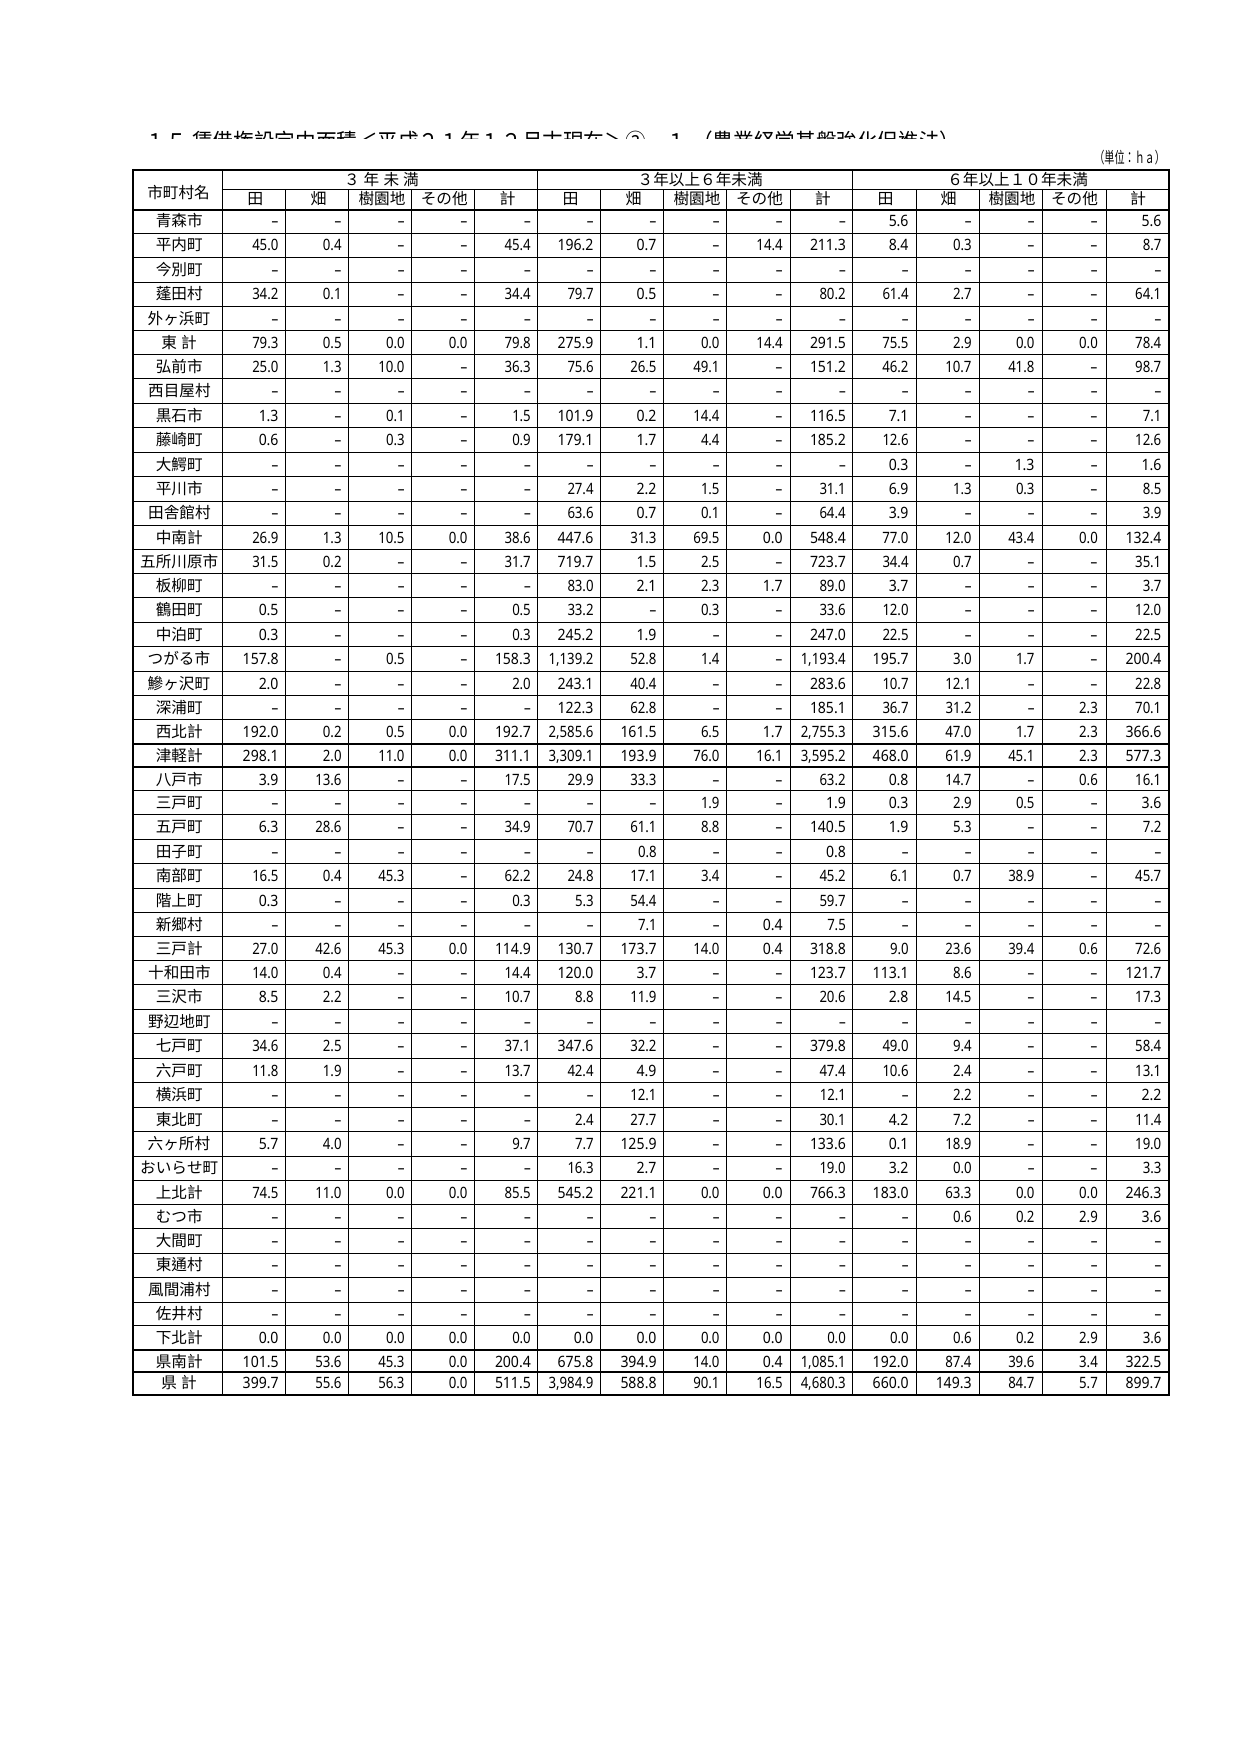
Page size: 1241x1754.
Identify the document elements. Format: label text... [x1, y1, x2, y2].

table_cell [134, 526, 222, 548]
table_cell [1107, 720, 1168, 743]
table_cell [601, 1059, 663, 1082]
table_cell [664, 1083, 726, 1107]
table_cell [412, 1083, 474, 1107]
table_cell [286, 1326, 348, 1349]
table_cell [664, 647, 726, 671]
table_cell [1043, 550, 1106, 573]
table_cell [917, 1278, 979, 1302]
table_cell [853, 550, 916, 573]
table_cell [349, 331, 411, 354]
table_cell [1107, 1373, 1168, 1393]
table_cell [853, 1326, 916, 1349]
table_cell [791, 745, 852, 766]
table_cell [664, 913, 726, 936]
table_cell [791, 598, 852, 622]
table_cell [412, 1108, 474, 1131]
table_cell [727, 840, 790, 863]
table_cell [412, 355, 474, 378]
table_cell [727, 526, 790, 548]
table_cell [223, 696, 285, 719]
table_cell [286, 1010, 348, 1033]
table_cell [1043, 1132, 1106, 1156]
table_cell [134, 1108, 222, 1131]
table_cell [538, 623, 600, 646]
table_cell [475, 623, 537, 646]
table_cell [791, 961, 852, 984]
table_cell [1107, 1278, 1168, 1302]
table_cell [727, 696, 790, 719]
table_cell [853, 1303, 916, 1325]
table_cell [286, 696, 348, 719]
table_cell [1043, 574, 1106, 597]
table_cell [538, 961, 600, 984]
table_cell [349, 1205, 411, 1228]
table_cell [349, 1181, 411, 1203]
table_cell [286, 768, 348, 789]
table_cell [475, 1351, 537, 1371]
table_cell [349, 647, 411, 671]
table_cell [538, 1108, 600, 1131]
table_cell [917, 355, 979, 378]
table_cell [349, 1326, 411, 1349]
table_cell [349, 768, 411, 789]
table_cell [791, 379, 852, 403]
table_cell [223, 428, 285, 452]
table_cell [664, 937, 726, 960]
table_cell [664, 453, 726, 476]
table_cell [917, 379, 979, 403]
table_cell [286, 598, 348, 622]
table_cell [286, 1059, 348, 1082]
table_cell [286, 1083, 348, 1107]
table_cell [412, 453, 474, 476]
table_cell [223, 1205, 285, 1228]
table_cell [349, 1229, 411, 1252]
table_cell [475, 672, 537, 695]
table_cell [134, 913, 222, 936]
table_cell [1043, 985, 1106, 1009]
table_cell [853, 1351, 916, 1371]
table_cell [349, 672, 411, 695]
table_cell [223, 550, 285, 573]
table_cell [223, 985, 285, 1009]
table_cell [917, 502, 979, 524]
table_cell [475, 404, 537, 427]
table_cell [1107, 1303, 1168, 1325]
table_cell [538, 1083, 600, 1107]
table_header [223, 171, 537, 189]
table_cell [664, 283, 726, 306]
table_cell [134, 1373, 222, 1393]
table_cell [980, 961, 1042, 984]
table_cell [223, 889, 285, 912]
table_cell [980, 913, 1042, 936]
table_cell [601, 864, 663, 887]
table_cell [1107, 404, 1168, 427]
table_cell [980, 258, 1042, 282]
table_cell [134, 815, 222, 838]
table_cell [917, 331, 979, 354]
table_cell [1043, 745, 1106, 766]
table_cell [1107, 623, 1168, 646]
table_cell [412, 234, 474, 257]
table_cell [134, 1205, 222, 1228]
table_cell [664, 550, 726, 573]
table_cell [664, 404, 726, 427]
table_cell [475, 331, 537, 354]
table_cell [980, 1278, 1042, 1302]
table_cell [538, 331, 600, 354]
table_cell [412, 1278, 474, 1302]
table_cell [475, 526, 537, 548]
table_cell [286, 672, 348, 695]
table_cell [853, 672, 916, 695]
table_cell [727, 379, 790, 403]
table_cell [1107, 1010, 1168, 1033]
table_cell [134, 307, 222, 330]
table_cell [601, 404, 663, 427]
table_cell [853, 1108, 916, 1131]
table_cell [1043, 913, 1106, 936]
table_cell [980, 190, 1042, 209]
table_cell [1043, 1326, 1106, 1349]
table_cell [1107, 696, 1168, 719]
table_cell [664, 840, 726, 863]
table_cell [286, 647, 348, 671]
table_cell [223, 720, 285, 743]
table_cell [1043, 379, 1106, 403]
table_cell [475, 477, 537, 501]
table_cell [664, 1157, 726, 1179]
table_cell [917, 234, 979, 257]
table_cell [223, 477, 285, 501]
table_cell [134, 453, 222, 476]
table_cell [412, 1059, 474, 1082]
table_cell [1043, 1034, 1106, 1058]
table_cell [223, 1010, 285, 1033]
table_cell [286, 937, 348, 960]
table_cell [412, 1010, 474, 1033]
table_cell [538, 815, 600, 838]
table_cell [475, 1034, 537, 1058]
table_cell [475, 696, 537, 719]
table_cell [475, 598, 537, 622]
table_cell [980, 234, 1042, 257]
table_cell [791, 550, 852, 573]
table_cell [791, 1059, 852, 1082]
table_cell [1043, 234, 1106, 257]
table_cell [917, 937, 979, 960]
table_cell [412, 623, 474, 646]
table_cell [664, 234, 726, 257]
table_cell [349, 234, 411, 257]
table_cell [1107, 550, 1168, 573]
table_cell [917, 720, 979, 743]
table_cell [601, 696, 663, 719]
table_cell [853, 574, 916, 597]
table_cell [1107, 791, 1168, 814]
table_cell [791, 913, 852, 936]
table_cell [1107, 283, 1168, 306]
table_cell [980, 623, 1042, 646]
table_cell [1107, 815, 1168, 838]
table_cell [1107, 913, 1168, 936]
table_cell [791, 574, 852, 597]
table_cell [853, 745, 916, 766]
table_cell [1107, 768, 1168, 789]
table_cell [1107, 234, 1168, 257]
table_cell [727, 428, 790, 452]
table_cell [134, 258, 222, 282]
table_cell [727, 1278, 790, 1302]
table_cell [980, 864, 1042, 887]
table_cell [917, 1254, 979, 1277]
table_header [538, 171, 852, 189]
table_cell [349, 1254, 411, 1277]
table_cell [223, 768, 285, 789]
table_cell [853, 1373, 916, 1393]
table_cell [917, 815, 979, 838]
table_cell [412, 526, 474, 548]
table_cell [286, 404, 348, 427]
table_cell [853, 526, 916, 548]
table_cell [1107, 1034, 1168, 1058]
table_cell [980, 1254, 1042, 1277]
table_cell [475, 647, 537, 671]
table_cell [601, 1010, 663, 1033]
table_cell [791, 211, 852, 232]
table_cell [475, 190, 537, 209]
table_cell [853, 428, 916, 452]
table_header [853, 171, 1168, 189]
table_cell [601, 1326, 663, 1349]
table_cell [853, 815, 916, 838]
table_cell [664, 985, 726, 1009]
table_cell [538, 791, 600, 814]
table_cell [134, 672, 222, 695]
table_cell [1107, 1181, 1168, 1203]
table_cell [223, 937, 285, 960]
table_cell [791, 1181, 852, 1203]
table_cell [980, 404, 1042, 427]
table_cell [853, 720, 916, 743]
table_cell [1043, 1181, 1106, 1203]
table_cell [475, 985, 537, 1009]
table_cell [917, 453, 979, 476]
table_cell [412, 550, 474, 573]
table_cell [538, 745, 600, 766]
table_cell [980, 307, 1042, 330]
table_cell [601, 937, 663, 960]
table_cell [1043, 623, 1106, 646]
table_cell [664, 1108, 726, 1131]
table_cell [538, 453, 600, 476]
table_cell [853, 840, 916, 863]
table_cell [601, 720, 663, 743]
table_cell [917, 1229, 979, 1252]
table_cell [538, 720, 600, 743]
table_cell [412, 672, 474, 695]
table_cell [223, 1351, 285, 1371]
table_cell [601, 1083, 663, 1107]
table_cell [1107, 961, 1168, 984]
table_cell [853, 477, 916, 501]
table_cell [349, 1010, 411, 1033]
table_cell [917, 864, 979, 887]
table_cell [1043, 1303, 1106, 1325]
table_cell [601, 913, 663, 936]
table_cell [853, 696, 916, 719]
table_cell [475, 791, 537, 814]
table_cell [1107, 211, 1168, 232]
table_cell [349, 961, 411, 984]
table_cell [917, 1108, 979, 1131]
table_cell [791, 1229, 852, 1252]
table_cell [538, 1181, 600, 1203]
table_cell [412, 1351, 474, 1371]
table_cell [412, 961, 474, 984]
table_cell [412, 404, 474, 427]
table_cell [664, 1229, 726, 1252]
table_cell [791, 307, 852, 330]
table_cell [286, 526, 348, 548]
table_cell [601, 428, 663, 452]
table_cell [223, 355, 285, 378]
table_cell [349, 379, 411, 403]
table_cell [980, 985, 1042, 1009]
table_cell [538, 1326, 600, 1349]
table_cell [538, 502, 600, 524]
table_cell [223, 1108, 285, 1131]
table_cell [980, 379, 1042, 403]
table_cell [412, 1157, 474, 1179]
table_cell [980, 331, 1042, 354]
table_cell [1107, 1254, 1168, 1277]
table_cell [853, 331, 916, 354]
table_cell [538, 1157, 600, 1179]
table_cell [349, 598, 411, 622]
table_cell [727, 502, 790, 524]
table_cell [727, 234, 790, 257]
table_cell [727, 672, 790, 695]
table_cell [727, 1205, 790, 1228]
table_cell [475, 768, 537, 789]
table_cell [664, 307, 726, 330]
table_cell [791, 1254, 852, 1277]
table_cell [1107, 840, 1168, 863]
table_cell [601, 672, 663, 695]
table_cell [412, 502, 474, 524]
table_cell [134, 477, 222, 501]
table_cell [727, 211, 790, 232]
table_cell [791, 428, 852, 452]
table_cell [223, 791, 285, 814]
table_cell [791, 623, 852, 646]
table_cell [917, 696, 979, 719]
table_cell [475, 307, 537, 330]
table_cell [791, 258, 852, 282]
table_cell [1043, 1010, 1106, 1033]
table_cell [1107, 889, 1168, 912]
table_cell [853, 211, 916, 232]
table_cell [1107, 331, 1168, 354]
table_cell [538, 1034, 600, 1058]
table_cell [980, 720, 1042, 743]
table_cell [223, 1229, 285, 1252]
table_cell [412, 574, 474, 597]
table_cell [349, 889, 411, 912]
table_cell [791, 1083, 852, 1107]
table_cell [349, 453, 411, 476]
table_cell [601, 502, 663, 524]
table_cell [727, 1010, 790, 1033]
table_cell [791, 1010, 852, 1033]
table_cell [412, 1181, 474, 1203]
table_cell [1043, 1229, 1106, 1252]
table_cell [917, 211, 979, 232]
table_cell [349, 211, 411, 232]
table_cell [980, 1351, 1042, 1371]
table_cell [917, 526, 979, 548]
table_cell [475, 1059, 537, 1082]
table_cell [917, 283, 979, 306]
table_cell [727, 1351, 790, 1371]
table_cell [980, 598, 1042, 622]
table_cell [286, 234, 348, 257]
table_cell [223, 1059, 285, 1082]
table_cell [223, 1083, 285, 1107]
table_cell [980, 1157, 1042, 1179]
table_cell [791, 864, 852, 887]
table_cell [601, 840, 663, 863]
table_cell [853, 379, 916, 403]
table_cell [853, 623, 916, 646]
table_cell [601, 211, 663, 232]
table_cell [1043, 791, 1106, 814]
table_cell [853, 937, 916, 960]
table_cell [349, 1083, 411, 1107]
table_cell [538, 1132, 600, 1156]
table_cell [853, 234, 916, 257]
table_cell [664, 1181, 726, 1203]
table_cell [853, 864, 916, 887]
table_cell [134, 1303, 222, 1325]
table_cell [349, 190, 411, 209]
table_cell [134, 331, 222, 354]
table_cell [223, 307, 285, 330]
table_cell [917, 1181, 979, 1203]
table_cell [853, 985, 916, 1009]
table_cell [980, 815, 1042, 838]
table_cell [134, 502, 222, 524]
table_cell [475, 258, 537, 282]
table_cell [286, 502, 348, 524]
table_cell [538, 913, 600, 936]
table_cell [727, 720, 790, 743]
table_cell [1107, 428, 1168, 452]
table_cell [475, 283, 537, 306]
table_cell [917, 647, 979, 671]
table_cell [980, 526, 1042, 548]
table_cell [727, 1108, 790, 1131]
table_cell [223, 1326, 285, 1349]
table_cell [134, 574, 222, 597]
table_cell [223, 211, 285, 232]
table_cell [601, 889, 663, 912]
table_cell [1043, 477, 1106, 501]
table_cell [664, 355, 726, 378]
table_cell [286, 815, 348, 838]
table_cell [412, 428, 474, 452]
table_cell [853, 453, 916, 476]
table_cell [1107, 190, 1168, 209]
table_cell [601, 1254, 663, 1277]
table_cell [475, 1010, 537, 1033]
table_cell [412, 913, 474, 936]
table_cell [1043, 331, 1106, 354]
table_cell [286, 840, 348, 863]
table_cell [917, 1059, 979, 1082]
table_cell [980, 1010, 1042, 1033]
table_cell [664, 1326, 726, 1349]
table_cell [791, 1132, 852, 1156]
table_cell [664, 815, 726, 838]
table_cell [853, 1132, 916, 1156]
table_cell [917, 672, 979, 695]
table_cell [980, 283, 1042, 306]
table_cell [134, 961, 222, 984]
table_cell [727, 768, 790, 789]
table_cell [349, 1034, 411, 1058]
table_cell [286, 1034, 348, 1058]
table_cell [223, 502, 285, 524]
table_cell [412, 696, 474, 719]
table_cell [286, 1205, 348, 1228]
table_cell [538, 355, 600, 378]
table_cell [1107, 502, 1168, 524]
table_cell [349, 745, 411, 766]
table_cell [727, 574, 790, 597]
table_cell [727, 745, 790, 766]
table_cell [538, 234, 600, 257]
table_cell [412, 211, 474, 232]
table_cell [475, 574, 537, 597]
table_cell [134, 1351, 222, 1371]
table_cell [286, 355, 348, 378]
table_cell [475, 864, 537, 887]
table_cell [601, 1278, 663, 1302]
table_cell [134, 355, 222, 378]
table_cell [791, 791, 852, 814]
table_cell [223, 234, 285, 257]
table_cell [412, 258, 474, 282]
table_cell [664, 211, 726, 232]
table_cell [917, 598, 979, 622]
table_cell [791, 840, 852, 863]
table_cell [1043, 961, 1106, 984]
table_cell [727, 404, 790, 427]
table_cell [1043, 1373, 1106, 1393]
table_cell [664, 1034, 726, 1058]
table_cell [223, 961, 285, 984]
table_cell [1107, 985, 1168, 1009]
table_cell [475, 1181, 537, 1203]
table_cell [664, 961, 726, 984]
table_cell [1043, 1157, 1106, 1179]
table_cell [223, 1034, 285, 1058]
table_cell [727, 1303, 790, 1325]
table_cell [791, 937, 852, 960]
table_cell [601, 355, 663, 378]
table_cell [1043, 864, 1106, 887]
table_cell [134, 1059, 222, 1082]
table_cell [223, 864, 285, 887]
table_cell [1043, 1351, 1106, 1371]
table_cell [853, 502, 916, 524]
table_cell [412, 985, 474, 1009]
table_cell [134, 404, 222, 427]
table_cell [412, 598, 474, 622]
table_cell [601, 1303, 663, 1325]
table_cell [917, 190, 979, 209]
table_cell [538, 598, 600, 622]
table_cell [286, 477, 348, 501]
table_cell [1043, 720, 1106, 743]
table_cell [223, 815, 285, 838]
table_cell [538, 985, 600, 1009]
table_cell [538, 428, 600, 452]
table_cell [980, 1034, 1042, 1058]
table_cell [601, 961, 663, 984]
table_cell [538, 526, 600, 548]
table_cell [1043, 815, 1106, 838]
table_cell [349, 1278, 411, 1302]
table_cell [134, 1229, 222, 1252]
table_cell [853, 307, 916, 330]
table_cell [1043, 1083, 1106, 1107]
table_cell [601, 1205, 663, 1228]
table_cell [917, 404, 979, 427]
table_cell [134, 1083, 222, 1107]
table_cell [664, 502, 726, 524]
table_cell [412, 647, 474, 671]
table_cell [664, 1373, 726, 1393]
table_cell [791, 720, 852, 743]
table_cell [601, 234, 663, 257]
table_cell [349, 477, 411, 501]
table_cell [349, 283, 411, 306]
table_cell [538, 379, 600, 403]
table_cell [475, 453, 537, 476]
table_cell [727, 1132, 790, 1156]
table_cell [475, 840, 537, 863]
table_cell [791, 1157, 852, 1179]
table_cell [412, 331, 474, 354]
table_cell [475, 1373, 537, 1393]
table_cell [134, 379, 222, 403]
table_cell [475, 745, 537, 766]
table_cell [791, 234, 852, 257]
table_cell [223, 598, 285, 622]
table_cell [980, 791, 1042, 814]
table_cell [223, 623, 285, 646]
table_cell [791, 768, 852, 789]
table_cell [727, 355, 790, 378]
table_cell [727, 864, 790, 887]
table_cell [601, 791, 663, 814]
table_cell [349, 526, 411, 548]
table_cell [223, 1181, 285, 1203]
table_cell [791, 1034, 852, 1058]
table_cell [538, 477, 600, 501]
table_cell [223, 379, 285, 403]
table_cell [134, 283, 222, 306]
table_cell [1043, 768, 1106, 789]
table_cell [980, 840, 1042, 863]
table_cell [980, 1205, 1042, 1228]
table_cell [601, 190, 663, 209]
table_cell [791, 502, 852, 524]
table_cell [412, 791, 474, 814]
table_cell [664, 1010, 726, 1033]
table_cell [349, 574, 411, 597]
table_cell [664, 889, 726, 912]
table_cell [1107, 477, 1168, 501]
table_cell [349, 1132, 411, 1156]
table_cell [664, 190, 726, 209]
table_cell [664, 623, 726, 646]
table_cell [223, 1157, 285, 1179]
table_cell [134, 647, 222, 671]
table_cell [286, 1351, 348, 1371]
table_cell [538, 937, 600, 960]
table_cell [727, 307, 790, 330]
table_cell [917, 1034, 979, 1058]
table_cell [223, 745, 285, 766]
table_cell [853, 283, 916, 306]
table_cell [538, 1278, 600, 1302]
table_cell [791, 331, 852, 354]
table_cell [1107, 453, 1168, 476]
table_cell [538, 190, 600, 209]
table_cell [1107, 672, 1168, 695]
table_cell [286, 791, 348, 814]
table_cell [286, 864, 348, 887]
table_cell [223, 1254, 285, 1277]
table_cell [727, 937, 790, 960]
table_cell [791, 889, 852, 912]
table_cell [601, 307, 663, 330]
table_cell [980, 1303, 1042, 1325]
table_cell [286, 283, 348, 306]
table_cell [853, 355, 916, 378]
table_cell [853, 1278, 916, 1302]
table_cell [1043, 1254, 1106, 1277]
text （単位：ｈａ） [112, 147, 1165, 168]
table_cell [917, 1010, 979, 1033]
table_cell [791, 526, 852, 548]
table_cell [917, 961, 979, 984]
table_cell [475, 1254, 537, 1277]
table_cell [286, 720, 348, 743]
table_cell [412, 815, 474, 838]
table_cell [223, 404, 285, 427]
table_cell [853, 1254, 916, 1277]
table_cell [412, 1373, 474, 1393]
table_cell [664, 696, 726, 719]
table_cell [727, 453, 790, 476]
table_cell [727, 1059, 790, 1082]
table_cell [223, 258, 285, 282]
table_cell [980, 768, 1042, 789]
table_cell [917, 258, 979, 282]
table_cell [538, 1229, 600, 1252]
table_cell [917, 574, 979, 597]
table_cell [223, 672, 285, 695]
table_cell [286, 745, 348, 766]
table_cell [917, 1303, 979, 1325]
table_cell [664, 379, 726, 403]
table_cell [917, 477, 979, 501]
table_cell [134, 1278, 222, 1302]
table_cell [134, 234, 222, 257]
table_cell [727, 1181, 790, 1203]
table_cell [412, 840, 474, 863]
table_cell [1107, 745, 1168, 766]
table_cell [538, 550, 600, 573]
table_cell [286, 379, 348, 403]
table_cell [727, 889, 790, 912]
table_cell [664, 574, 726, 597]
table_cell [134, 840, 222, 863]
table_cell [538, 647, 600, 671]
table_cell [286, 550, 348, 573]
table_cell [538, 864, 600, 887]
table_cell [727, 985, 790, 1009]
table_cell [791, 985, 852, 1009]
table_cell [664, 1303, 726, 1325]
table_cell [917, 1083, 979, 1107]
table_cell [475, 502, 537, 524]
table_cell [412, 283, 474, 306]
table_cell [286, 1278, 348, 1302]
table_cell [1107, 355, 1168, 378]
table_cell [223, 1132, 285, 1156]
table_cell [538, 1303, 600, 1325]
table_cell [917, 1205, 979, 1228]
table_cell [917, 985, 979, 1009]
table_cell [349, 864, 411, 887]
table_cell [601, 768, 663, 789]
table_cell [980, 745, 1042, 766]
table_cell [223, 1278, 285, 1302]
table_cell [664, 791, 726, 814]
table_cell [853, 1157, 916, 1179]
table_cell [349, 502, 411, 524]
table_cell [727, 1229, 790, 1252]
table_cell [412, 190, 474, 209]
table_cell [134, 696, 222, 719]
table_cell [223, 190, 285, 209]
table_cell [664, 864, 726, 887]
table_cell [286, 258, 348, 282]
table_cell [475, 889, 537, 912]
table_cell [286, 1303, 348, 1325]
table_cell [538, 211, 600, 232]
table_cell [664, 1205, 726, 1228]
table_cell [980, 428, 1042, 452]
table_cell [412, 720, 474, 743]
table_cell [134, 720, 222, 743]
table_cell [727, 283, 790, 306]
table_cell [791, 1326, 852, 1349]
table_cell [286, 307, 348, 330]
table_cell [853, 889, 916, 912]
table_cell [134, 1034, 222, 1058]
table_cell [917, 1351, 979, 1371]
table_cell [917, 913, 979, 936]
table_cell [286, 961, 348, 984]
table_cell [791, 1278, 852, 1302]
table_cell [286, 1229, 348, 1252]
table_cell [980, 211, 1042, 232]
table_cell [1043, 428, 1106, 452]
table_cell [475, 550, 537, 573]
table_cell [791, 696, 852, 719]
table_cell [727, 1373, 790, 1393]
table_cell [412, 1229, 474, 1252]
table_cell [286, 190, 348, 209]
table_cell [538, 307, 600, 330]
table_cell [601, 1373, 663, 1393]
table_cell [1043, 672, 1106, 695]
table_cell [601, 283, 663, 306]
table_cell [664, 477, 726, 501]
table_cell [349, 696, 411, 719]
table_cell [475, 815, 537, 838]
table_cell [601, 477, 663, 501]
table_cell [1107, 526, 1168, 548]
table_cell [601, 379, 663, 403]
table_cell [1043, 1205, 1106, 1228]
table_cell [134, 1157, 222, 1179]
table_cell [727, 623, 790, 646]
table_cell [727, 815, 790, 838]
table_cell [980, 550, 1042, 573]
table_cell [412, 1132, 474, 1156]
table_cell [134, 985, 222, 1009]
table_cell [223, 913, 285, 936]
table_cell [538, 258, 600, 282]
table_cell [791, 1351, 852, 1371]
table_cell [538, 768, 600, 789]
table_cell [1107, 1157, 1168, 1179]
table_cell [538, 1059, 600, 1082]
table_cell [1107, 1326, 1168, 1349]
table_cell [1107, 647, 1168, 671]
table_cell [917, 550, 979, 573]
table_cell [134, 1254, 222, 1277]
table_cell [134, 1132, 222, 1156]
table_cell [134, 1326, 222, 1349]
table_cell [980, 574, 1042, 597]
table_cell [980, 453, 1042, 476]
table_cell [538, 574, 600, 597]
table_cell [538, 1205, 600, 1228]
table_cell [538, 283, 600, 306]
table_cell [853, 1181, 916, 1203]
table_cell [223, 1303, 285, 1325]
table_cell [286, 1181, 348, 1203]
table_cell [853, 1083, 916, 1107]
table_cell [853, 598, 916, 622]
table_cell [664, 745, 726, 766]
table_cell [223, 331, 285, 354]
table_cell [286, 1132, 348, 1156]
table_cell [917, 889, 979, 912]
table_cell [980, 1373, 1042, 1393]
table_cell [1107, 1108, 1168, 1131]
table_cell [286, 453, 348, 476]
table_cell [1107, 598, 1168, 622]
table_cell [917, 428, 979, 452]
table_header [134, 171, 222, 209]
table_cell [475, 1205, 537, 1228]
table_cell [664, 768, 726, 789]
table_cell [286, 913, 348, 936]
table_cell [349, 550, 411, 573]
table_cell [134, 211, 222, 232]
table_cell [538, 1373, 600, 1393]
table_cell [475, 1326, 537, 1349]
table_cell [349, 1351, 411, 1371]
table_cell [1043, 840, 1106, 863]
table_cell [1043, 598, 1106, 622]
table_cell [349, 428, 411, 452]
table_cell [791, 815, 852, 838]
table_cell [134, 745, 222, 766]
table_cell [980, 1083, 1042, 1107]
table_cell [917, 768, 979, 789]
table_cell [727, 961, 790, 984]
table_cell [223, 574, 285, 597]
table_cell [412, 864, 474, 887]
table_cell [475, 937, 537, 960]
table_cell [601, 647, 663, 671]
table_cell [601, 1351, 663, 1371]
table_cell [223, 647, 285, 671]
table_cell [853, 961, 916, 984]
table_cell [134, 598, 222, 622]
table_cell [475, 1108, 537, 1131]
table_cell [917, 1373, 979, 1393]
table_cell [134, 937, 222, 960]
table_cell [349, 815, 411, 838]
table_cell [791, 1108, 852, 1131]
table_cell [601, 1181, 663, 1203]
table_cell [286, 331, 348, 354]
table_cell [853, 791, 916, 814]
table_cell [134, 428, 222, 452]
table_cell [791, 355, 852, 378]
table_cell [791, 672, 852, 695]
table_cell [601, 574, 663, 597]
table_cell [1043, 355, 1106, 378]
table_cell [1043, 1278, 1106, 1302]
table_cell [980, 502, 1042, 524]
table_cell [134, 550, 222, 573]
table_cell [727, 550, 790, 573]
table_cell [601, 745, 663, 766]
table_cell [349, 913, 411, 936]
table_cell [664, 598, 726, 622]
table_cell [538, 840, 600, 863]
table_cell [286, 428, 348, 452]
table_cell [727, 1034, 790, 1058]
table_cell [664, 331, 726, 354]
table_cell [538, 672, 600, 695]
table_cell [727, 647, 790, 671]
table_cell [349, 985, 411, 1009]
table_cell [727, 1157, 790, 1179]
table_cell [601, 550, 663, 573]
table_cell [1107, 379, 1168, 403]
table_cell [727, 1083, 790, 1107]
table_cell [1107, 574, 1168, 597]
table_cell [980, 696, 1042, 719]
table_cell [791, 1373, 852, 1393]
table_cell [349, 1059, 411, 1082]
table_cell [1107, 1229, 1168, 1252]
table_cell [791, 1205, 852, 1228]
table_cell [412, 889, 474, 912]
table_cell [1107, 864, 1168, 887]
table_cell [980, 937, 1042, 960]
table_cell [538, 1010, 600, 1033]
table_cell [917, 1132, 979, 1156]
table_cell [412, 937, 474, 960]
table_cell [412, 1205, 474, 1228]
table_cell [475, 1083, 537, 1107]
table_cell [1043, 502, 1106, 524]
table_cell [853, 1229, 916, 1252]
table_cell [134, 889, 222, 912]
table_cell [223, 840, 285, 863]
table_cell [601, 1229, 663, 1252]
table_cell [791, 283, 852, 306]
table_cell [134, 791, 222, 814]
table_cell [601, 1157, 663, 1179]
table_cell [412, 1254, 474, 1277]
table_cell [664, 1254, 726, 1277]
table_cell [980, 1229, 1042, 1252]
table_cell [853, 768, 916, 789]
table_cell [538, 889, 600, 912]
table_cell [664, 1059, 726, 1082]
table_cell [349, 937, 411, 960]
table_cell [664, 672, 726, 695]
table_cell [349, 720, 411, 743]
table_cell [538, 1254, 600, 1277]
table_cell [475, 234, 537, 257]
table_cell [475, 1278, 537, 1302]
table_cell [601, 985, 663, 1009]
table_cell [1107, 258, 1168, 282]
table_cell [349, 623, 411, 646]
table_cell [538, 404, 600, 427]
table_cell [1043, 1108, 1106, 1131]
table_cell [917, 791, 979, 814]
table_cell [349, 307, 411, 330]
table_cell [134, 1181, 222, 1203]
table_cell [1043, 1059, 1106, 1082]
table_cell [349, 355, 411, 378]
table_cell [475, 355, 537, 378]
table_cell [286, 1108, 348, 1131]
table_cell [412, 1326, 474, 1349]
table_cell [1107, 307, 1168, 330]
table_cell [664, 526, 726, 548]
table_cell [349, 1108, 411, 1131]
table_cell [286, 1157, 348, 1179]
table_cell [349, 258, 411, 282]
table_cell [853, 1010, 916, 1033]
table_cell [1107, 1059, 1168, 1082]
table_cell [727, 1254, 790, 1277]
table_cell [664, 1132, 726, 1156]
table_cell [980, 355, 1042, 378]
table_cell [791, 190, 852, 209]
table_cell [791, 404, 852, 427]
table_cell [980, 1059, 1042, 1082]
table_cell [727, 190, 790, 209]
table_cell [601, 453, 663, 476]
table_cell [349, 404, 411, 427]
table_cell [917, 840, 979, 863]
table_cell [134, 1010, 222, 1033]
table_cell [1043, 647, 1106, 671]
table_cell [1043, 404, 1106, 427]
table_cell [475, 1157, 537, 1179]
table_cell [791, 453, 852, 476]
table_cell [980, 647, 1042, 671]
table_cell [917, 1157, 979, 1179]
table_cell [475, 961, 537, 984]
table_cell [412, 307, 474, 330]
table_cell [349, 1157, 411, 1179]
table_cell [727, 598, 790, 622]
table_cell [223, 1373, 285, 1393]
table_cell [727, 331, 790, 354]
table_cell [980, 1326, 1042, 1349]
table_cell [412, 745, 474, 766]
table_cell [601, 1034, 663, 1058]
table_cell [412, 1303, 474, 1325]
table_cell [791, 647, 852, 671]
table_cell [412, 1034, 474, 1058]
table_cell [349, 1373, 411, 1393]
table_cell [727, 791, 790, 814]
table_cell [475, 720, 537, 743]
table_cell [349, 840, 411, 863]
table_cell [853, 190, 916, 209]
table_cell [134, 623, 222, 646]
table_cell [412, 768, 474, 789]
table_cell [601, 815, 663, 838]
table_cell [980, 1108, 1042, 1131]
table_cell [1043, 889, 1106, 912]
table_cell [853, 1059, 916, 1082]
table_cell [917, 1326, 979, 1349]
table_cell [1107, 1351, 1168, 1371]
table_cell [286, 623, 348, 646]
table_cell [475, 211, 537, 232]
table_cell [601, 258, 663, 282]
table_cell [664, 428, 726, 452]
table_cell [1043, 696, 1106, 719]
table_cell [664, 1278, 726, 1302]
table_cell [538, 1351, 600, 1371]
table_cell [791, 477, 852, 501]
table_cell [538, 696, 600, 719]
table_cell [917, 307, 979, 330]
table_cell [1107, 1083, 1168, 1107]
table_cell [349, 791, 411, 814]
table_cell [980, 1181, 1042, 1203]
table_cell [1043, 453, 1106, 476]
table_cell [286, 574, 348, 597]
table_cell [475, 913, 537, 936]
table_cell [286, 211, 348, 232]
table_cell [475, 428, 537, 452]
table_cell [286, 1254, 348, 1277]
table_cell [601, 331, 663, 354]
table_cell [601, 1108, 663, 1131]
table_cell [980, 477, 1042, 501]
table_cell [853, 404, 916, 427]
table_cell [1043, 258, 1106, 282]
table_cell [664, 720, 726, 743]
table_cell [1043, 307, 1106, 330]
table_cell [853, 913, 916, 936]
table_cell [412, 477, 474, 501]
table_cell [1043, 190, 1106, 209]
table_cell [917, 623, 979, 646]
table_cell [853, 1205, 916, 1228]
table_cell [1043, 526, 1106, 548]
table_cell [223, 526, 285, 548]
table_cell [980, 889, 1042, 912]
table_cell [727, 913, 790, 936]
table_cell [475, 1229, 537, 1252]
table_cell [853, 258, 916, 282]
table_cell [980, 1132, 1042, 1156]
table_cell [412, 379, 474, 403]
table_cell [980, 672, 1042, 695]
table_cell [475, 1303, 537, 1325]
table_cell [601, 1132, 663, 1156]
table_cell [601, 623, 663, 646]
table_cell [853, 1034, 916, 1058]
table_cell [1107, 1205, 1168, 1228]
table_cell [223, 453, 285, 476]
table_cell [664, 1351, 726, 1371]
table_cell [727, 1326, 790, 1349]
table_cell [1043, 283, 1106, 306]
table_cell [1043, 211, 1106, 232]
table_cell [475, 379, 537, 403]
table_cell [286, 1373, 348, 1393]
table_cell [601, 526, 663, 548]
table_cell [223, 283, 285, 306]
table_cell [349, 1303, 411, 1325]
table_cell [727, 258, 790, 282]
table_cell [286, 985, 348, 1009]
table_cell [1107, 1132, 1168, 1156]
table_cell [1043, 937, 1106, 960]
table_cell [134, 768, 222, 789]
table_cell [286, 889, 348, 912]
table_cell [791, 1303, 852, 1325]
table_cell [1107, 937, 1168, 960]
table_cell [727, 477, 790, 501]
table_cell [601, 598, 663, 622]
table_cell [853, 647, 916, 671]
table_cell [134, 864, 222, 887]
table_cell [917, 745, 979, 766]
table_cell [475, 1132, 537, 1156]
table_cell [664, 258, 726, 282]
